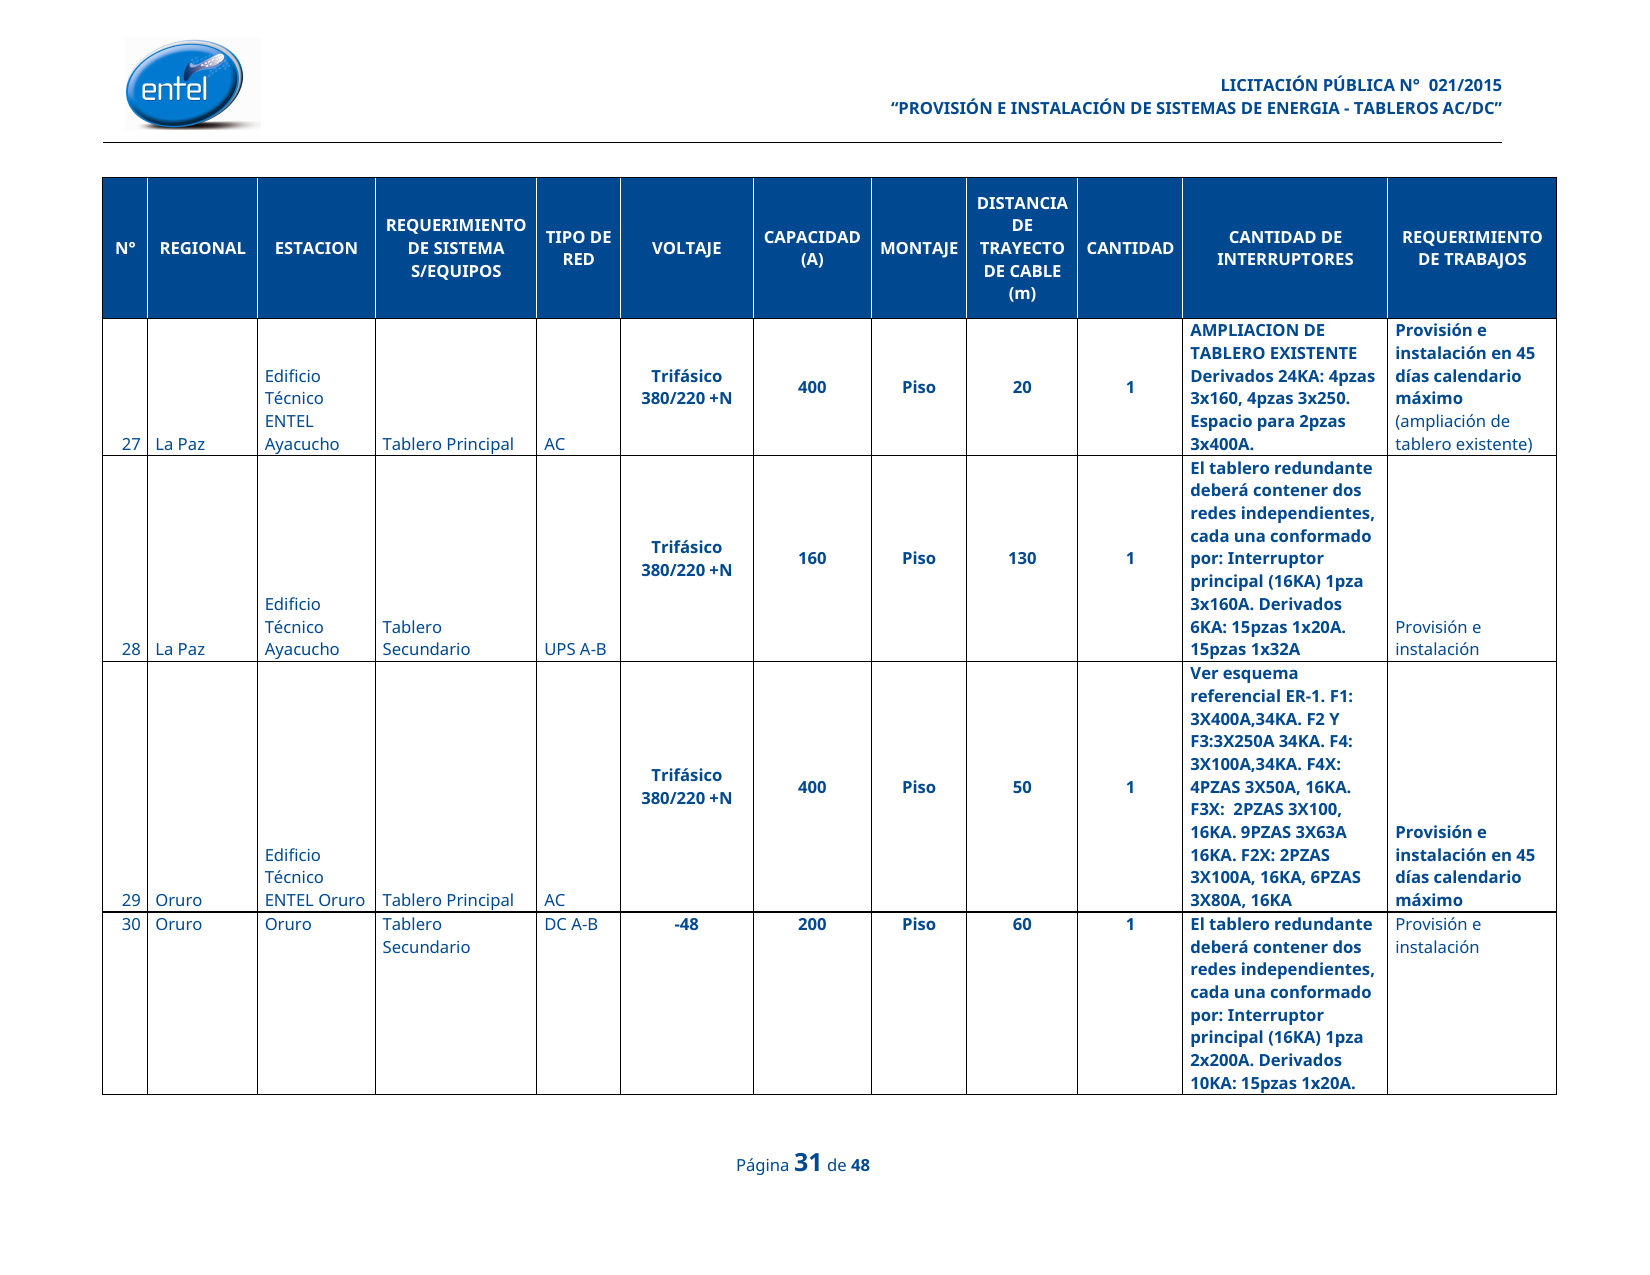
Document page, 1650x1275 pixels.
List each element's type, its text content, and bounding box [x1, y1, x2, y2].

table_header ESTACION [258, 178, 375, 318]
table_cell Trifásico 380/220 +N [621, 319, 753, 455]
table_header REQUERIMIENTO DE TRABAJOS [1388, 178, 1556, 318]
table_cell Trifásico 380/220 +N [621, 456, 753, 661]
picture [125, 38, 261, 130]
table_cell Piso [872, 913, 966, 1094]
table_cell Tablero Secundario [376, 456, 536, 661]
table_cell Tablero Secundario [376, 913, 536, 1094]
table_header CANTIDAD DE INTERRUPTORES [1183, 178, 1387, 318]
table_cell 400 [754, 662, 871, 911]
table_cell Edificio Técnico ENTEL Ayacucho [258, 319, 375, 455]
table_cell 29 [103, 662, 147, 911]
table_cell Oruro [148, 913, 257, 1094]
table_cell AC [537, 662, 620, 911]
table_cell 30 [103, 913, 147, 1094]
table_header N° [103, 178, 147, 318]
table_cell 20 [967, 319, 1077, 455]
table_cell Piso [872, 319, 966, 455]
table_cell La Paz [148, 456, 257, 661]
table_cell 1 [1078, 913, 1182, 1094]
table_cell 200 [754, 913, 871, 1094]
table_cell 1 [1078, 456, 1182, 661]
table_cell 400 [754, 319, 871, 455]
table_cell AMPLIACION DE TABLERO EXISTENTE Derivados 24KA: 4pzas 3x160, 4pzas 3x250. Espacio para 2pzas 3x400A. [1183, 319, 1387, 455]
table_header MONTAJE [872, 178, 966, 318]
table_header CAPACIDAD (A) [754, 178, 871, 318]
table_cell Trifásico 380/220 +N [621, 662, 753, 911]
table_cell El tablero redundante deberá contener dos redes independientes, cada una conformado por: Interruptor principal (16KA) 1pza 3x160A. Derivados 6KA: 15pzas 1x20A. 15pzas 1x32A [1183, 456, 1387, 661]
table_cell 50 [967, 662, 1077, 911]
table_cell 27 [103, 319, 147, 455]
table_cell DC A-B [537, 913, 620, 1094]
table_cell 1 [1078, 319, 1182, 455]
table_cell La Paz [148, 319, 257, 455]
table_cell 1 [1078, 662, 1182, 911]
table_cell 130 [967, 456, 1077, 661]
table_cell -48 [621, 913, 753, 1094]
table_header TIPO DE RED [537, 178, 620, 318]
table_cell 28 [103, 456, 147, 661]
table_cell Tablero Principal [376, 319, 536, 455]
table_header REQUERIMIENTO DE SISTEMA S/EQUIPOS [376, 178, 536, 318]
table_cell Provisión e instalación [1388, 913, 1556, 1094]
table_header DISTANCIA DE TRAYECTO DE CABLE (m) [967, 178, 1077, 318]
table_cell Piso [872, 456, 966, 661]
table_cell Oruro [258, 913, 375, 1094]
table_header VOLTAJE [621, 178, 753, 318]
table_cell 160 [754, 456, 871, 661]
table_cell Piso [872, 662, 966, 911]
table_header CANTIDAD [1078, 178, 1182, 318]
table_cell Oruro [148, 662, 257, 911]
table_cell Provisión e instalación en 45 días calendario máximo [1388, 662, 1556, 911]
table_cell Tablero Principal [376, 662, 536, 911]
table_cell AC [537, 319, 620, 455]
table_cell Edificio Técnico ENTEL Oruro [258, 662, 375, 911]
table_cell 60 [967, 913, 1077, 1094]
table_header REGIONAL [148, 178, 257, 318]
table_cell Provisión e instalación [1388, 456, 1556, 661]
table_cell Edificio Técnico Ayacucho [258, 456, 375, 661]
table_cell Ver esquema referencial ER-1. F1: 3X400A,34KA. F2 Y F3:3X250A 34KA. F4: 3X100A,34KA. F4X: 4PZAS 3X50A, 16KA. F3X: 2PZAS 3X100, 16KA. 9PZAS 3X63A 16KA. F2X: 2PZAS 3X100A, 16KA, 6PZAS 3X80A, 16KA [1183, 662, 1387, 911]
table_cell UPS A-B [537, 456, 620, 661]
table_cell Provisión e instalación en 45 días calendario máximo (ampliación de tablero existente) [1388, 319, 1556, 455]
